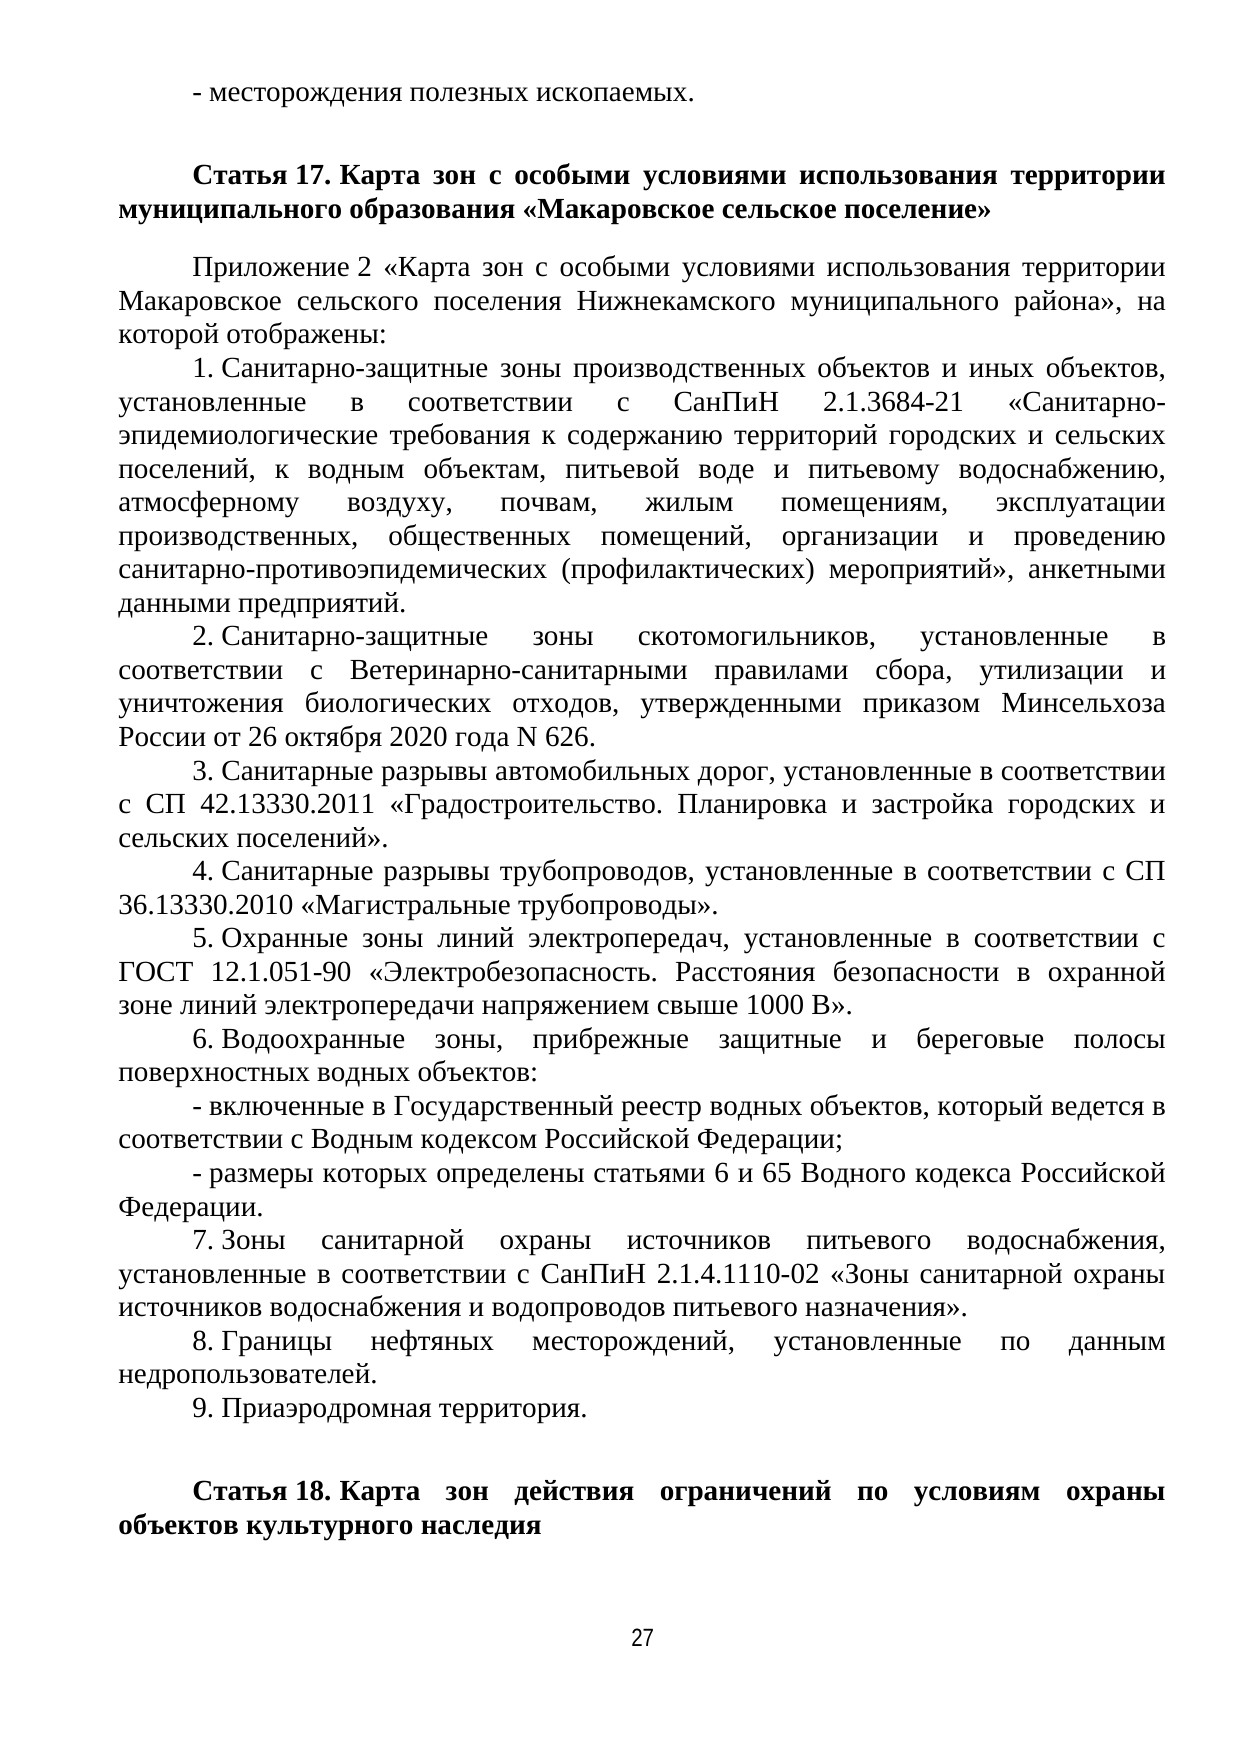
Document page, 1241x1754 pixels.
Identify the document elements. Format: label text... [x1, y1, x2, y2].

text - месторождения полезных ископаемых. [118, 74, 1167, 107]
text 3. Санитарные разрывы автомобильных дорог, установленные в соответствии с СП 42.13330.2011 «Градостроительство. Планировка и застройка городских и сельских поселений». [118, 753, 1167, 853]
text Приложение 2 «Карта зон с особыми условиями использования территории Макаровское сельского поселения Нижнекамского муниципального района», на которой отображены: [118, 249, 1167, 350]
text 6. Водоохранные зоны, прибрежные защитные и береговые полосы поверхностных водных объектов: [118, 1021, 1167, 1088]
text - включенные в Государственный реестр водных объектов, который ведется в соответствии с Водным кодексом Российской Федерации; [118, 1088, 1167, 1155]
text 7. Зоны санитарной охраны источников питьевого водоснабжения, установленные в соответствии с СанПиН 2.1.4.1110-02 «Зоны санитарной охраны источников водоснабжения и водопроводов питьевого назначения». [118, 1222, 1167, 1323]
text 4. Санитарные разрывы трубопроводов, установленные в соответствии с СП 36.13330.2010 «Магистральные трубопроводы». [118, 853, 1167, 920]
text 8. Границы нефтяных месторождений, установленные по данным недропользователей. [118, 1323, 1167, 1390]
text - размеры которых определены статьями 6 и 65 Водного кодекса Российской Федерации. [118, 1155, 1167, 1222]
text 2. Санитарно-защитные зоны скотомогильников, установленные в соответствии с Ветеринарно-санитарными правилами сбора, утилизации и уничтожения биологических отходов, утвержденными приказом Минсельхоза России от 26 октября 2020 года N 626. [118, 618, 1167, 753]
text 9. Приаэродромная территория. [118, 1390, 1167, 1423]
text 5. Охранные зоны линий электропередач, установленные в соответствии с ГОСТ 12.1.051-90 «Электробезопасность. Расстояния безопасности в охранной зоне линий электропередачи напряжением свыше 1000 В». [118, 920, 1167, 1021]
text Статья 18. Карта зон действия ограничений по условиям охраны объектов культурного наследия [118, 1473, 1167, 1541]
text 1. Санитарно-защитные зоны производственных объектов и иных объектов, установленные в соответствии с СанПиН 2.1.3684-21 «Санитарно-эпидемиологические требования к содержанию территорий городских и сельских поселений, к водным объектам, питьевой воде и питьевому водоснабжению, атмосферному воздуху, почвам, жилым помещениям, эксплуатации производственных, общественных помещений, организации и проведению санитарно-противоэпидемических (профилактических) мероприятий», анкетными данными предприятий. [118, 350, 1167, 618]
text Статья 17. Карта зон с особыми условиями использования территории муниципального образования «Макаровское сельское поселение» [118, 157, 1167, 224]
